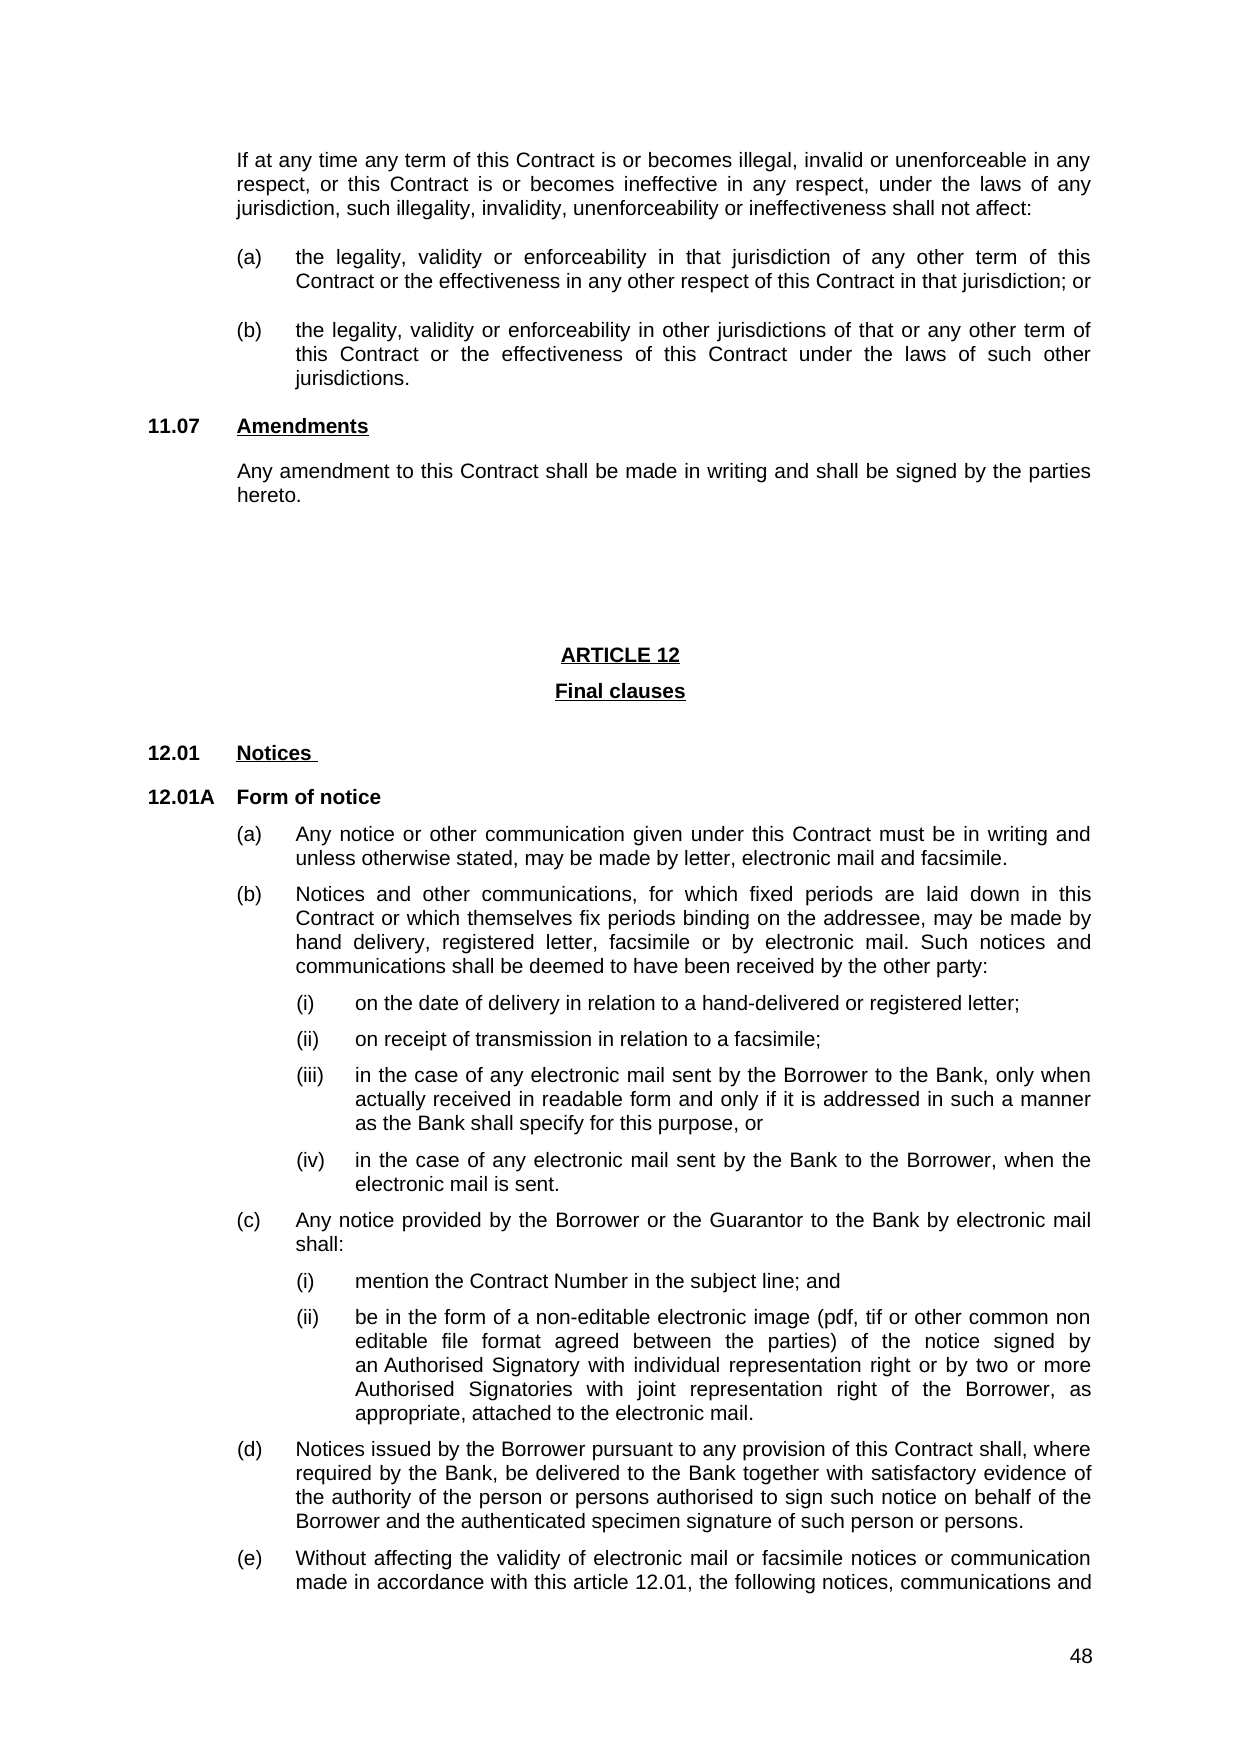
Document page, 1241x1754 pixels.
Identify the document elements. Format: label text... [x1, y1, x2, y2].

list on the date of delivery in relation to a hand-delivered or registered letter; [296, 990, 1092, 1014]
list mention the Contract Number in the subject line; and [296, 1268, 1092, 1292]
list be in the form of a non-editable electronic image (pdf, tif or other common non editable file format agreed between the parties) of the notice signed by an Authorised Signatory with individual representation right or by two or more Authorised Signatories with joint representation right of the Borrower, as appropriate, attached to the electronic mail. [296, 1305, 1092, 1425]
list on receipt of transmission in relation to a facsimile; [296, 1027, 1092, 1051]
text 11.07 Amendments [148, 414, 1092, 438]
text (b) Notices and other communications, for which fixed periods are laid down in this Contract or which themselves fix periods binding on the addressee, may be made by hand delivery, registered letter, facsimile or by electronic mail. Such notices and communications shall be deemed to have been received by the other party: [236, 882, 1092, 978]
text Final clauses [148, 679, 1092, 703]
text 12.01A Form of notice [148, 785, 1092, 809]
text ARTICLE 12 [148, 642, 1092, 666]
text (a) Any notice or other communication given under this Contract must be in writing and unless otherwise stated, may be made by letter, electronic mail and facsimile. [236, 822, 1092, 869]
list Notices issued by the Borrower pursuant to any provision of this Contract shall, where required by the Bank, be delivered to the Bank together with satisfactory evidence of the authority of the person or persons authorised to sign such notice on behalf of the Borrower and the authenticated specimen signature of such person or persons. [237, 1437, 1092, 1533]
list the legality, validity or enforceability in that jurisdiction of any other term of this Contract or the effectiveness in any other respect of this Contract in that jurisdiction; or [236, 244, 1092, 292]
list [237, 1546, 1092, 1593]
list in the case of any electronic mail sent by the Borrower to the Bank, only when actually received in readable form and only if it is addressed in such a manner as the Bank shall specify for this purpose, or [296, 1063, 1092, 1135]
list in the case of any electronic mail sent by the Bank to the Borrower, when the electronic mail is sent. [296, 1148, 1092, 1196]
text (c) Any notice provided by the Borrower or the Guarantor to the Bank by electronic mail shall: [236, 1208, 1092, 1256]
text (b) the legality, validity or enforceability in other jurisdictions of that or any other term of this Contract or the effectiveness of this Contract under the laws of such other jurisdictions. [236, 317, 1092, 389]
text 12.01 Notices [148, 740, 1092, 764]
text If at any time any term of this Contract is or becomes illegal, invalid or unenforceable in any respect, or this Contract is or becomes ineffective in any respect, under the laws of any jurisdiction, such illegality, invalidity, unenforceability or ineffectiveness shall not affect: [236, 148, 1092, 219]
text Any amendment to this Contract shall be made in writing and shall be signed by the parties hereto. [237, 459, 1092, 507]
